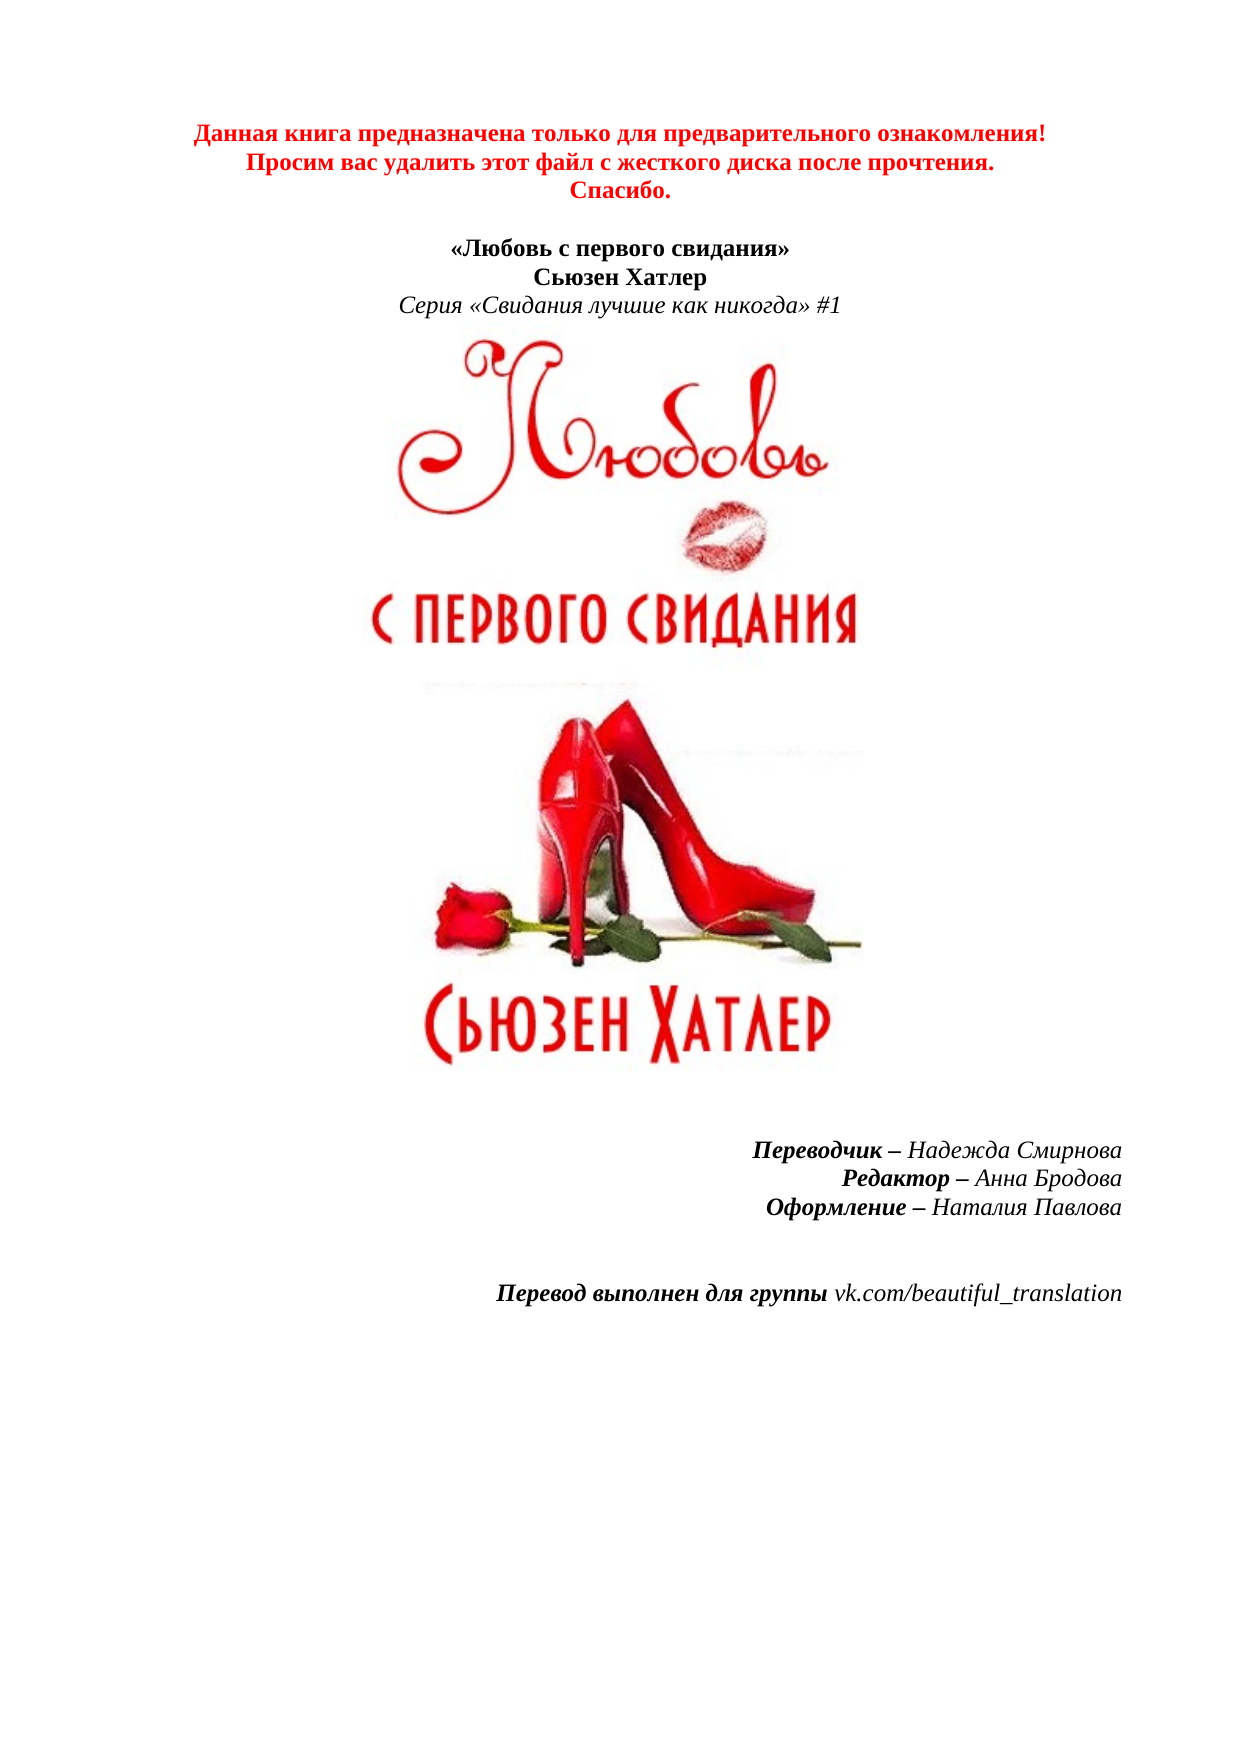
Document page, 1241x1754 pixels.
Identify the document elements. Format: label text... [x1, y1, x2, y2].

text Сьюзен Хатлер [118, 262, 1122, 291]
text Перевод выполнен для группы vk.com/beautiful_translation [118, 1278, 1122, 1307]
text Просим вас удалить этот файл с жесткого диска после прочтения. [118, 147, 1122, 176]
text Оформление – Наталия Павлова [118, 1192, 1122, 1221]
text Серия «Свидания лучшие как никогда» #1 [118, 291, 1122, 319]
text Данная книга предназначена только для предварительного ознакомления! [118, 118, 1122, 147]
text «Любовь с первого свидания» [118, 233, 1122, 262]
text Редактор – Анна Бродова [118, 1163, 1122, 1192]
picture [362, 319, 879, 1078]
text Переводчик – Надежда Смирнова [118, 1135, 1122, 1163]
text Спасибо. [118, 176, 1122, 204]
